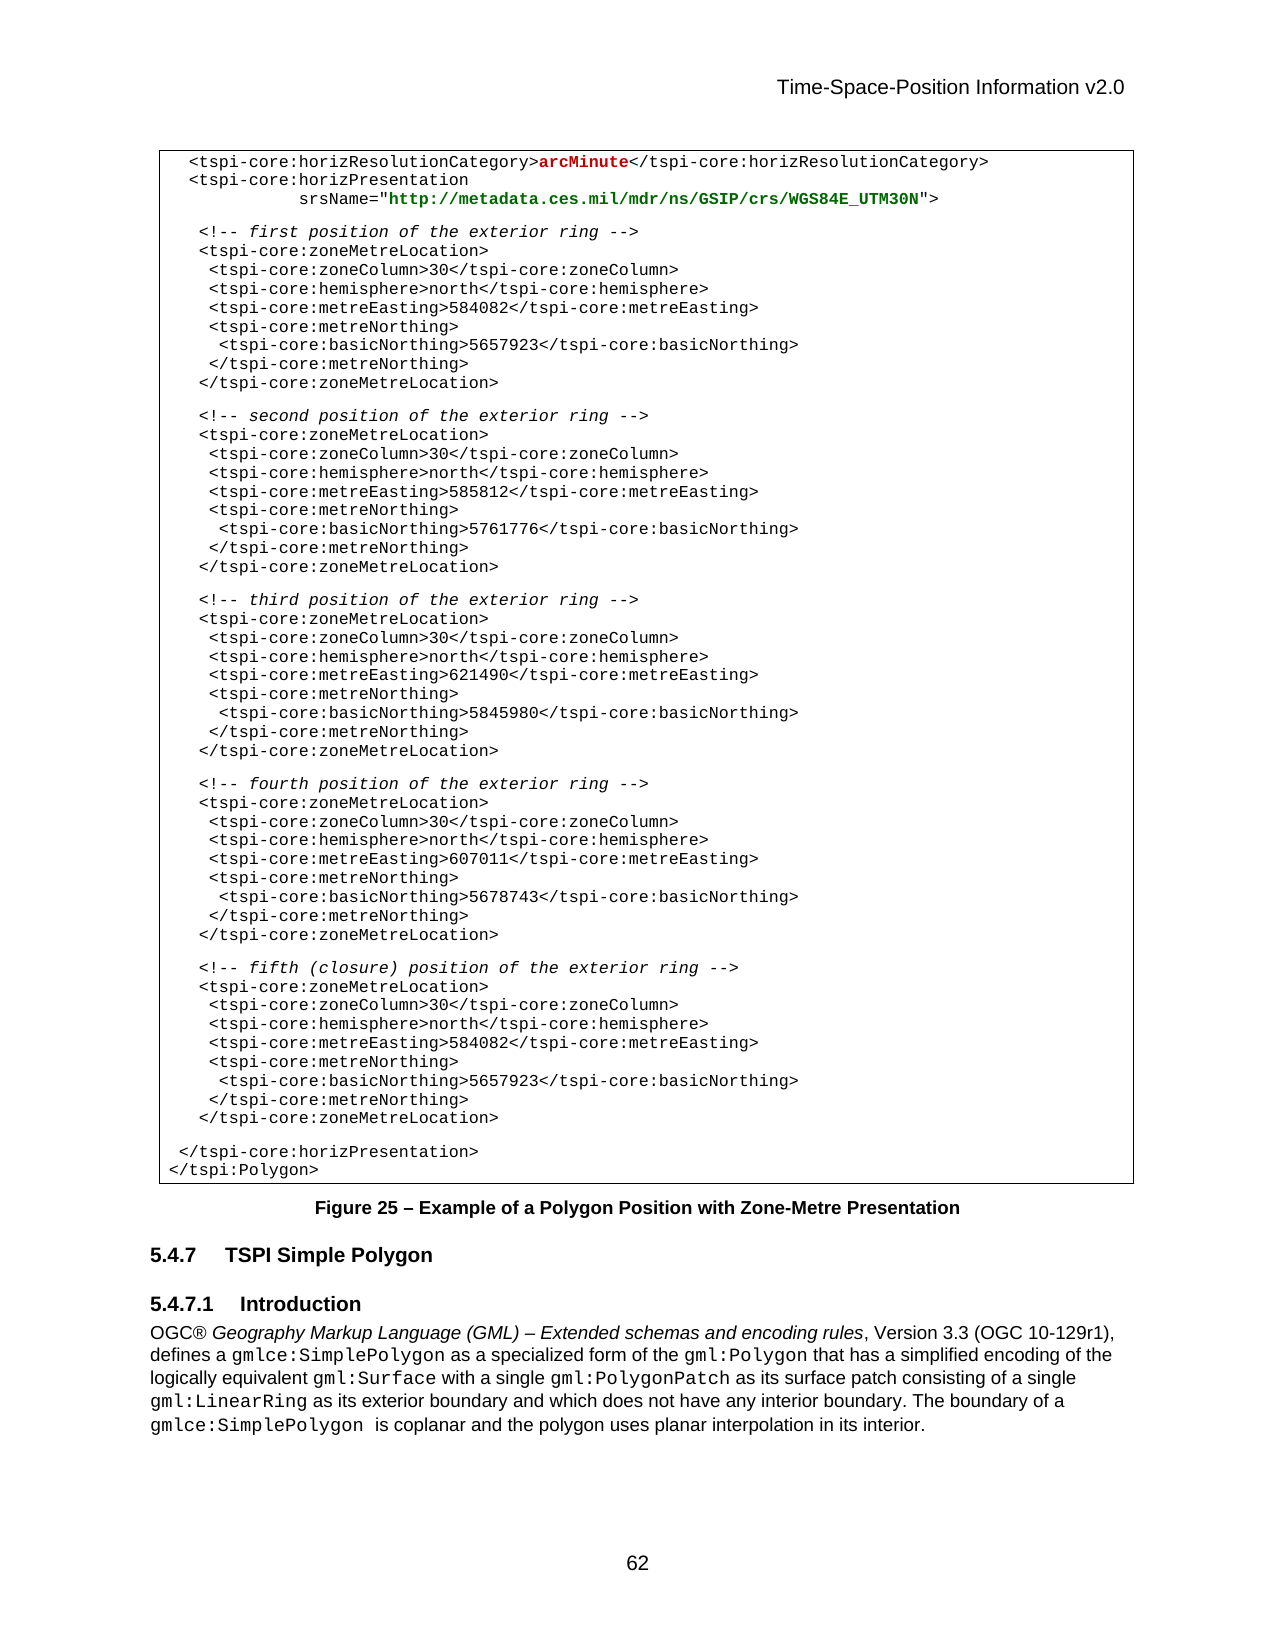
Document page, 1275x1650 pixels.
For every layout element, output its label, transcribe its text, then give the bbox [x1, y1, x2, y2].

text </tspi-core:zoneMetreLocation> [160, 739, 1133, 761]
text <tspi-core:basicNorthing>5657923</tspi-core:basicNorthing> [160, 334, 1133, 353]
text <tspi-core:hemisphere>north</tspi-core:hemisphere> [160, 829, 1133, 848]
text <tspi-core:zoneColumn>30</tspi-core:zoneColumn> [160, 442, 1133, 461]
text <tspi-core:metreEasting>584082</tspi-core:metreEasting> [160, 1032, 1133, 1050]
text <tspi-core:hemisphere>north</tspi-core:hemisphere> [160, 1013, 1133, 1032]
text <tspi-core:zoneColumn>30</tspi-core:zoneColumn> [160, 626, 1133, 645]
text <tspi-core:hemisphere>north</tspi-core:hemisphere> [160, 277, 1133, 296]
text <tspi-core:metreEasting>584082</tspi-core:metreEasting> [160, 296, 1133, 315]
text <tspi-core:metreEasting>585812</tspi-core:metreEasting> [160, 480, 1133, 499]
text <tspi-core:zoneColumn>30</tspi-core:zoneColumn> [160, 810, 1133, 829]
text </tspi:Polygon> [160, 1159, 1133, 1183]
text OGC® Geography Markup Language (GML) – Extended schemas and encoding rules, Version 3.3 (OGC 10-129r1), defines a gmlce:SimplePolygon as a specialized form of the gml:Polygon that has a simplified encoding of the logically equivalent gml:Surface with a single gml:PolygonPatch as its surface patch consisting of a single gml:LinearRing as its exterior boundary and which does not have any interior boundary. The boundary of a gmlce:SimplePolygon is coplanar and the polygon uses planar interpolation in its interior. [150, 1322, 1125, 1437]
text <tspi-core:hemisphere>north</tspi-core:hemisphere> [160, 461, 1133, 480]
text <tspi-core:zoneColumn>30</tspi-core:zoneColumn> [160, 994, 1133, 1013]
text <tspi-core:metreNorthing> [160, 499, 1133, 518]
text <tspi-core:zoneMetreLocation> [160, 975, 1133, 994]
text <tspi-core:basicNorthing>5761776</tspi-core:basicNorthing> [160, 518, 1133, 537]
text </tspi-core:horizPresentation> [160, 1140, 1133, 1159]
text </tspi-core:metreNorthing> [160, 353, 1133, 372]
text <!-- second position of the exterior ring --> [160, 404, 1133, 423]
text <tspi-core:zoneMetreLocation> [160, 607, 1133, 626]
text <tspi-core:metreNorthing> [160, 315, 1133, 334]
text <tspi-core:zoneMetreLocation> [160, 239, 1133, 258]
text <tspi-core:zoneColumn>30</tspi-core:zoneColumn> [160, 258, 1133, 277]
text </tspi-core:zoneMetreLocation> [160, 923, 1133, 945]
text </tspi-core:zoneMetreLocation> [160, 1107, 1133, 1129]
text <tspi-core:horizPresentation srsName="http://metadata.ces.mil/mdr/ns/GSIP/crs/WGS84E_UTM30N"> [160, 169, 1133, 210]
text </tspi-core:zoneMetreLocation> [160, 372, 1133, 393]
text </tspi-core:metreNorthing> [160, 1088, 1133, 1107]
text <tspi-core:basicNorthing>5845980</tspi-core:basicNorthing> [160, 702, 1133, 720]
text <tspi-core:metreNorthing> [160, 867, 1133, 885]
text </tspi-core:metreNorthing> [160, 720, 1133, 739]
subtitle Introduction [150, 1292, 1125, 1316]
text <tspi-core:metreNorthing> [160, 683, 1133, 702]
text <tspi-core:metreEasting>607011</tspi-core:metreEasting> [160, 848, 1133, 867]
text <tspi-core:zoneMetreLocation> [160, 791, 1133, 810]
text <tspi-core:basicNorthing>5657923</tspi-core:basicNorthing> [160, 1069, 1133, 1088]
text <tspi-core:metreEasting>621490</tspi-core:metreEasting> [160, 664, 1133, 683]
text Figure 25 – Example of a Polygon Position with Zone-Metre Presentation [150, 1196, 1125, 1218]
text <!-- first position of the exterior ring --> [160, 221, 1133, 239]
text </tspi-core:metreNorthing> [160, 904, 1133, 923]
text <!-- third position of the exterior ring --> [160, 588, 1133, 607]
text <tspi-core:hemisphere>north</tspi-core:hemisphere> [160, 645, 1133, 664]
text <!-- fifth (closure) position of the exterior ring --> [160, 956, 1133, 975]
text <tspi-core:metreNorthing> [160, 1050, 1133, 1069]
text <tspi-core:zoneMetreLocation> [160, 423, 1133, 442]
text <!-- fourth position of the exterior ring --> [160, 772, 1133, 791]
text </tspi-core:metreNorthing> [160, 537, 1133, 555]
text <tspi-core:horizResolutionCategory>arcMinute</tspi-core:horizResolutionCategory> [160, 151, 1133, 169]
text </tspi-core:zoneMetreLocation> [160, 555, 1133, 577]
text <tspi-core:basicNorthing>5678743</tspi-core:basicNorthing> [160, 885, 1133, 904]
subtitle TSPI Simple Polygon [150, 1243, 1125, 1267]
